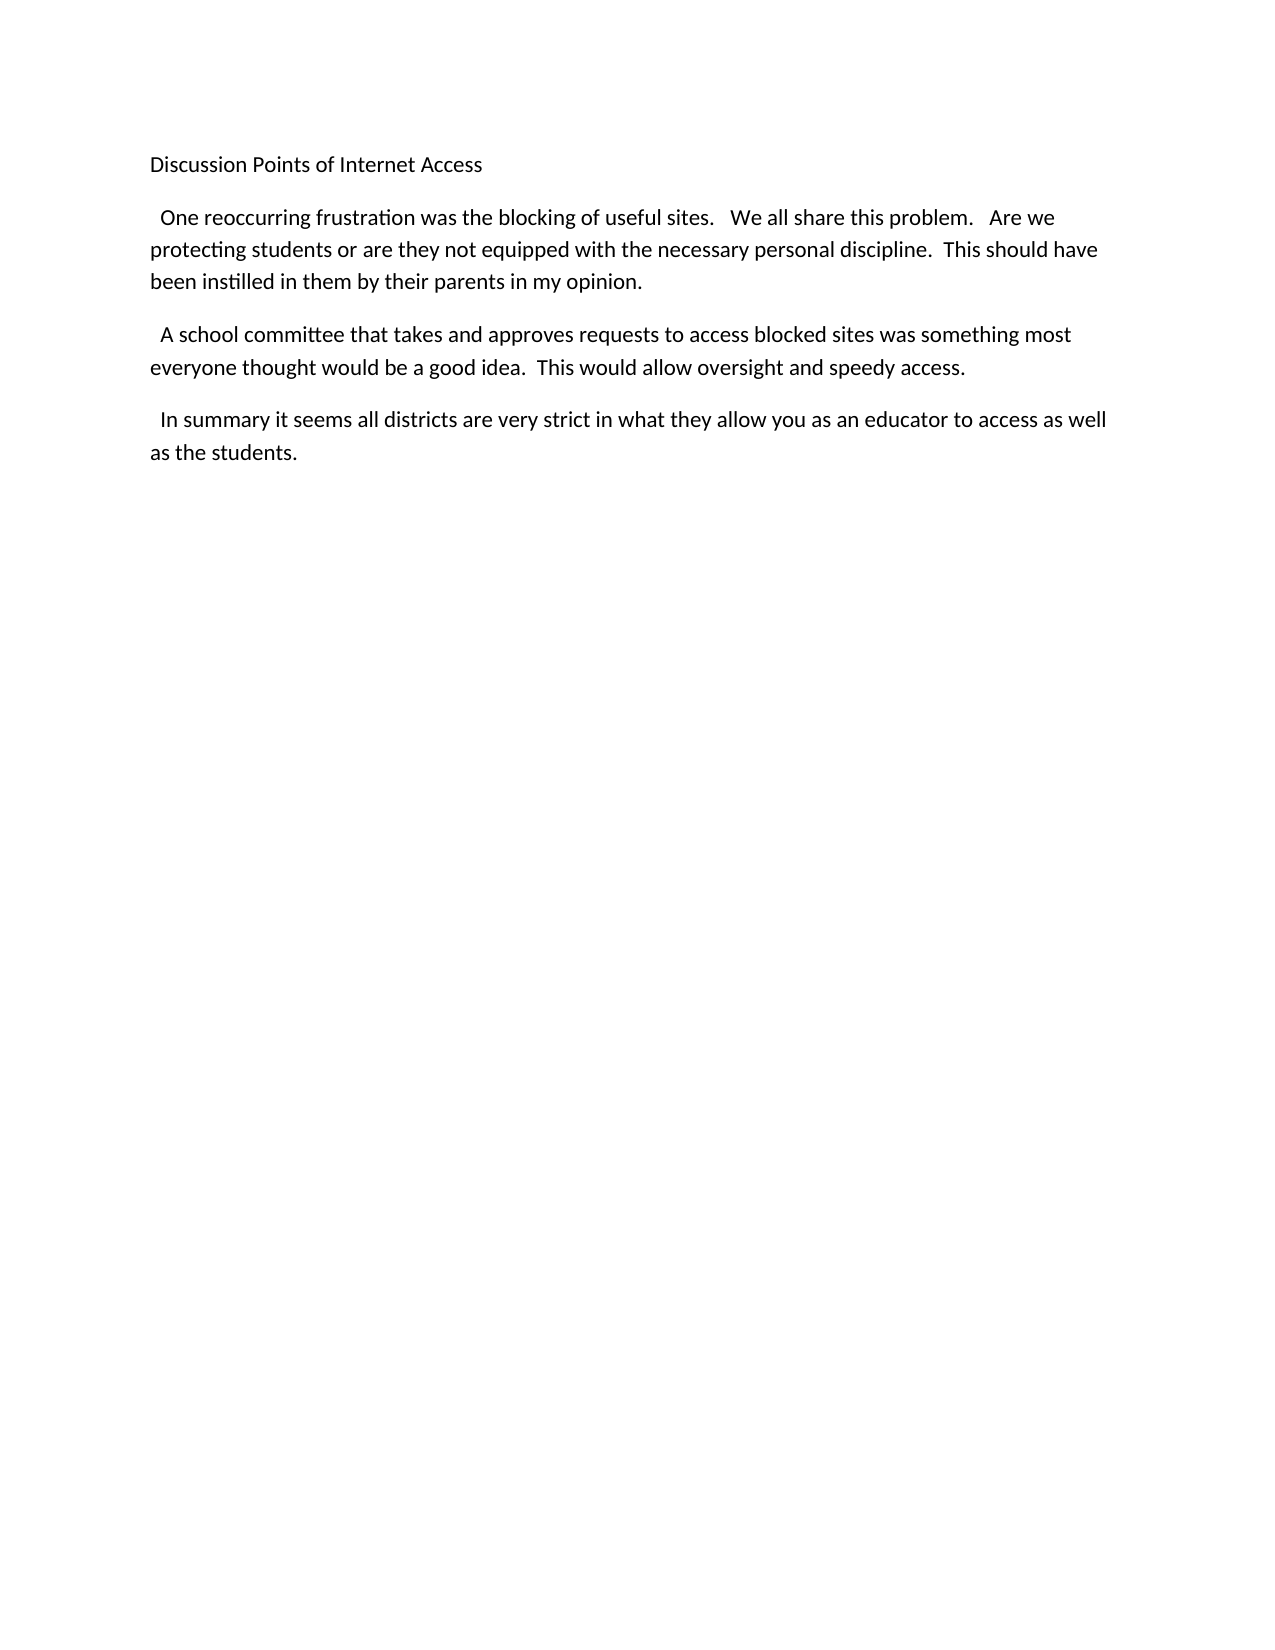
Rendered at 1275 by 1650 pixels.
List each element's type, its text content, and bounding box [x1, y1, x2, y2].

text Discussion Points of Internet Access [150, 150, 1125, 178]
text A school committee that takes and approves requests to access blocked sites was something most everyone thought would be a good idea. This would allow oversight and speedy access. [150, 320, 1125, 381]
text In summary it seems all districts are very strict in what they allow you as an educator to access as well as the students. [150, 406, 1125, 466]
text One reoccurring frustration was the blocking of useful sites. We all share this problem. Are we protecting students or are they not equipped with the necessary personal discipline. This should have been instilled in them by their parents in my opinion. [150, 203, 1125, 295]
